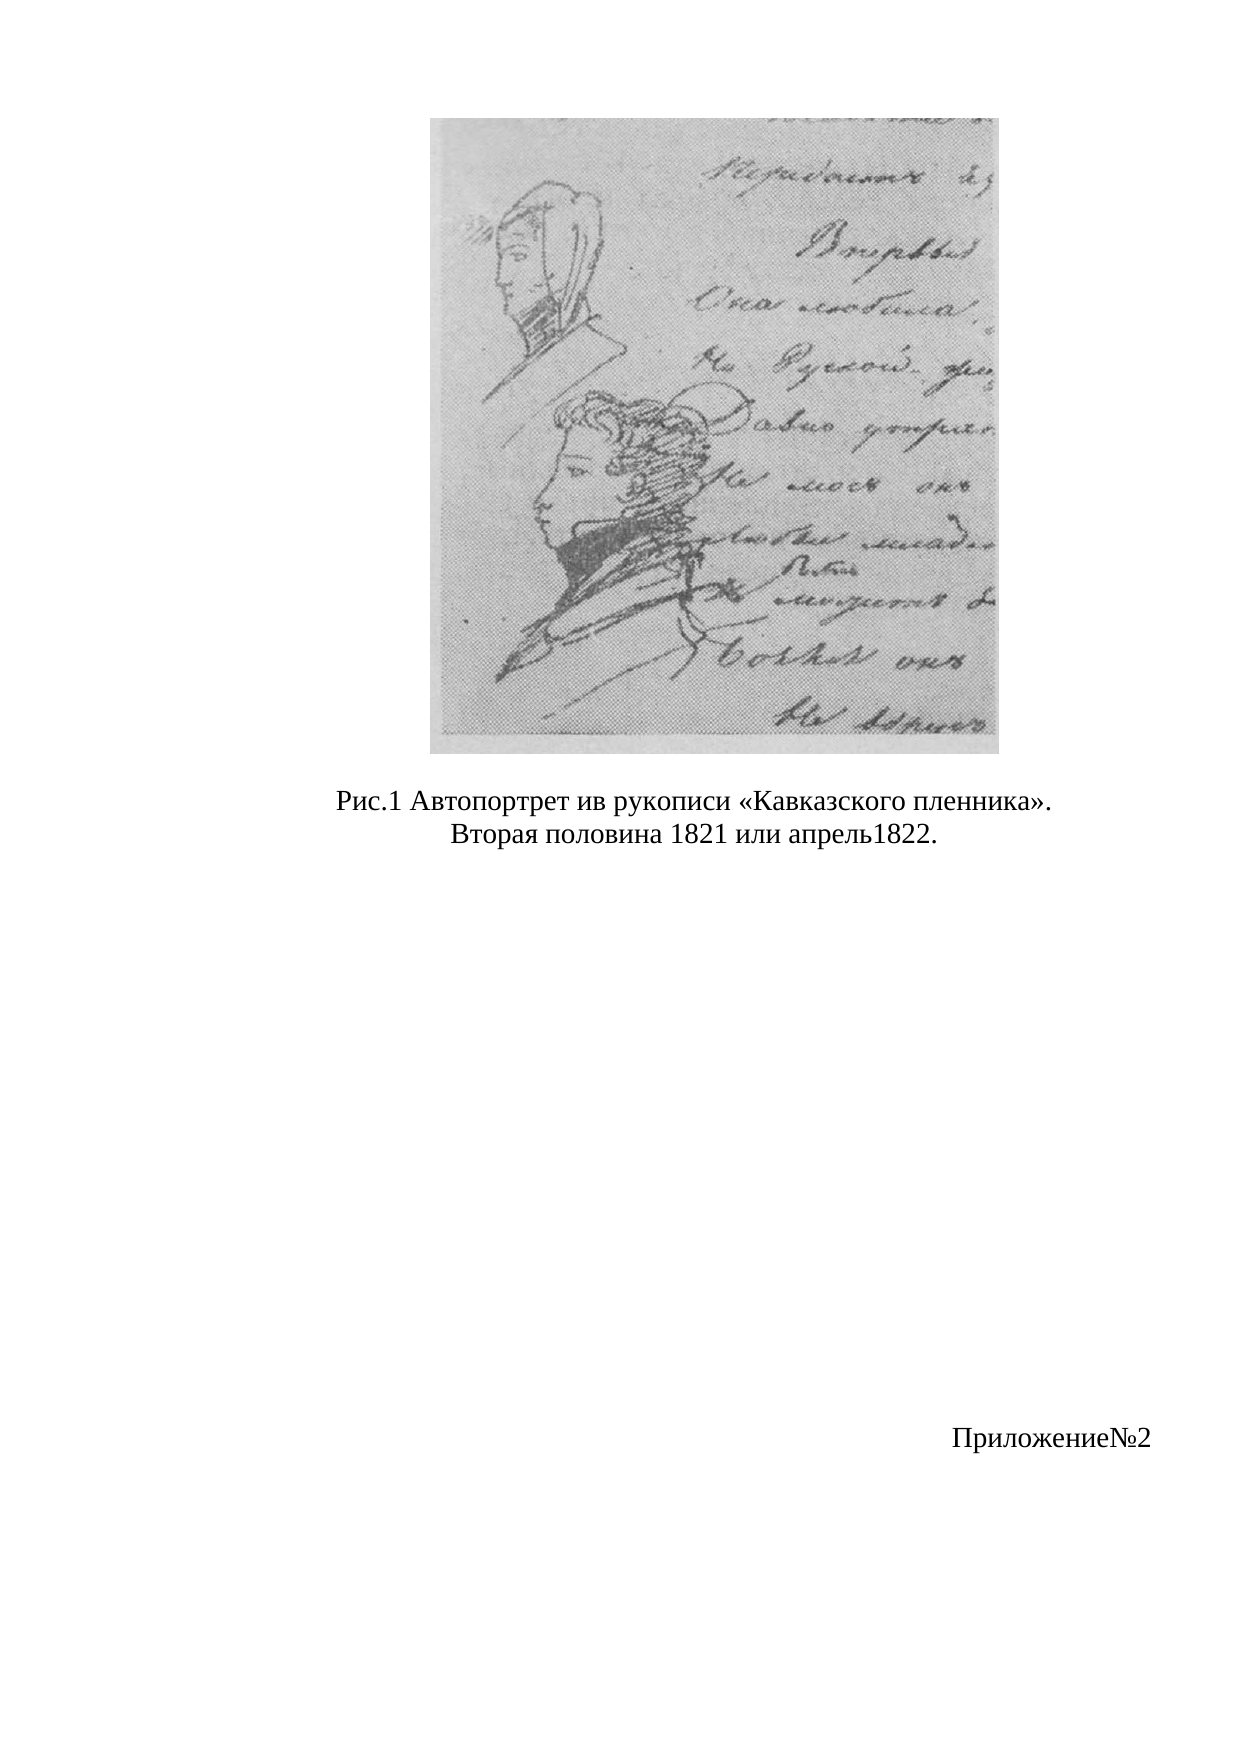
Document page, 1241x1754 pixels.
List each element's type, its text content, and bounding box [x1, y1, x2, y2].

picture [430, 118, 999, 754]
text Приложение№2 [177, 1420, 1152, 1454]
text Рис.1 Автопортрет ив рукописи «Кавказского пленника». [177, 783, 1152, 816]
text Вторая половина 1821 или апрель1822. [177, 816, 1152, 850]
